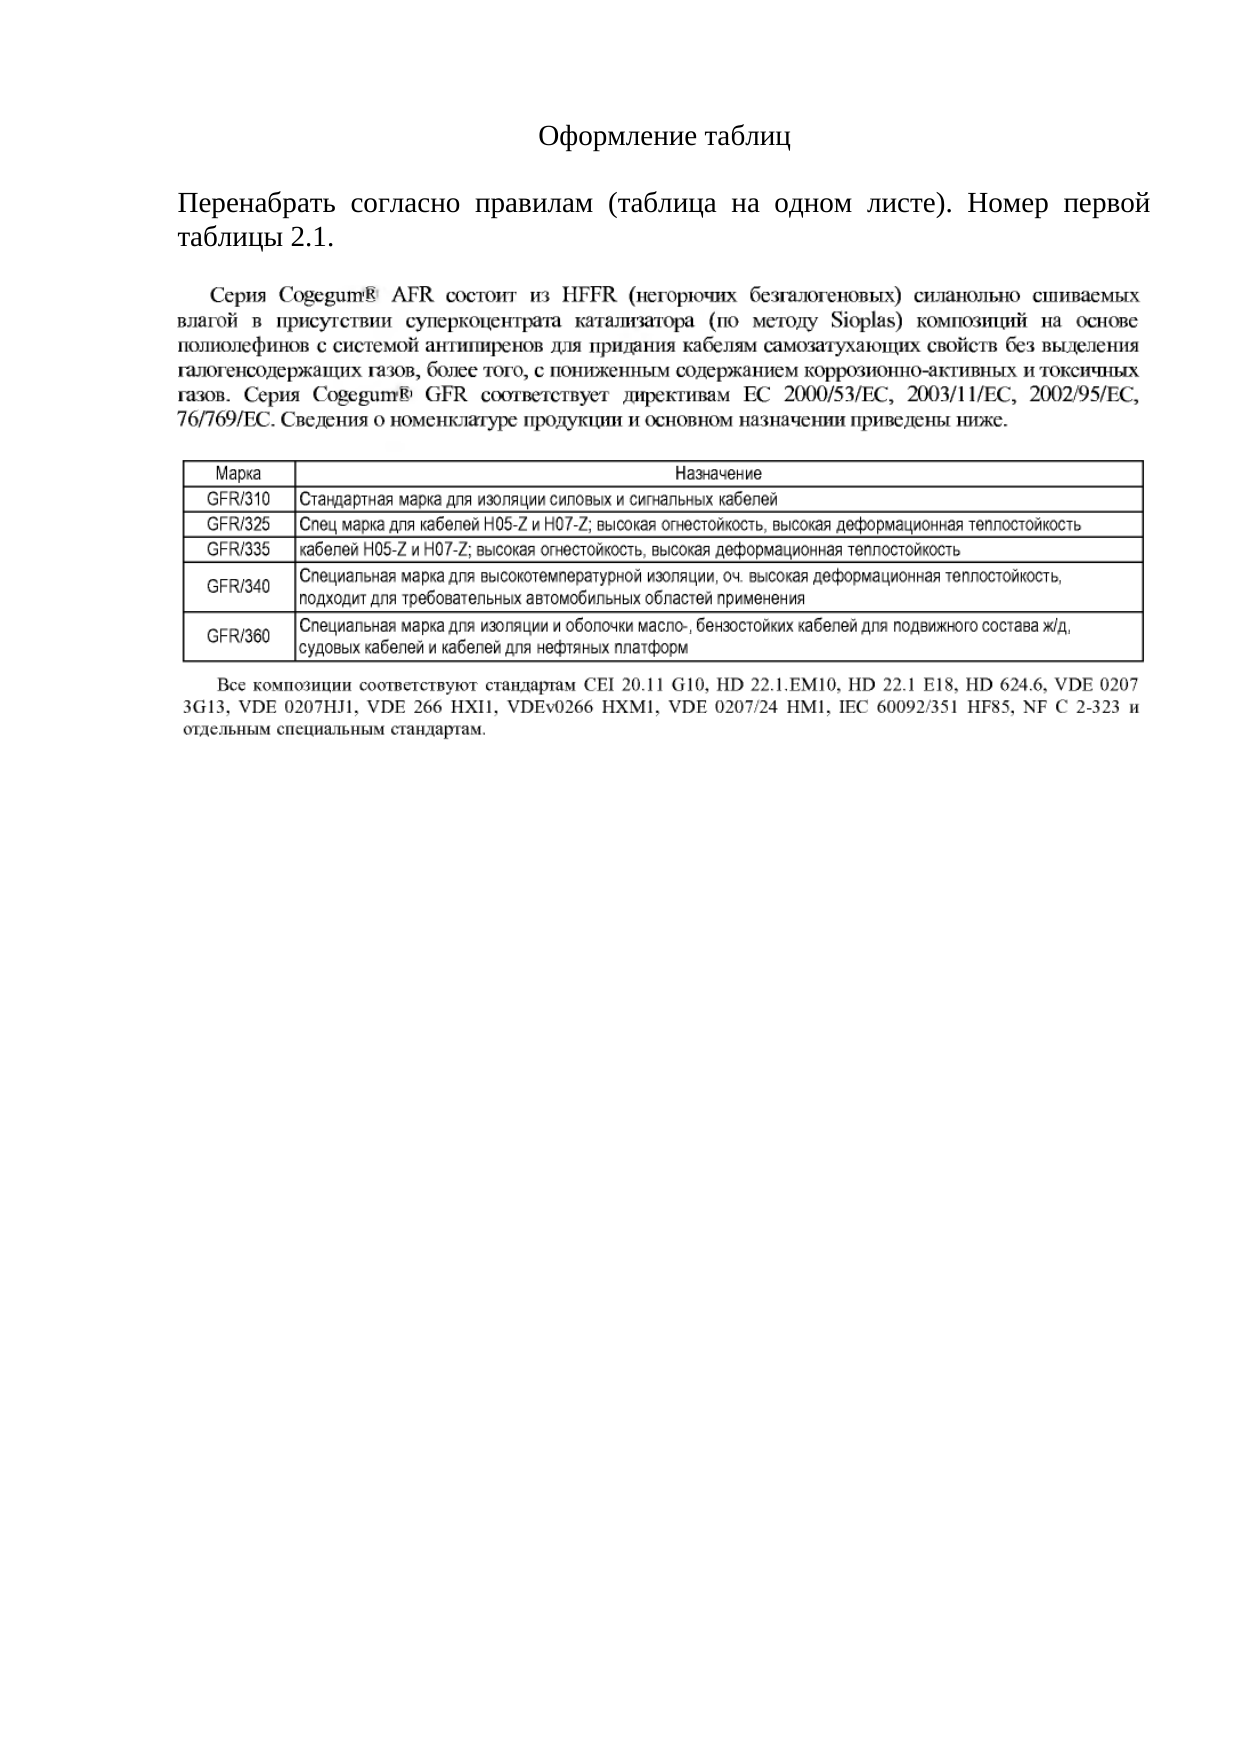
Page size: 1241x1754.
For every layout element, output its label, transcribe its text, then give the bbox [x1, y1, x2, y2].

text Оформление таблиц [177, 118, 1152, 152]
picture [177, 285, 1152, 753]
text Перенабрать согласно правилам (таблица на одном листе). Номер первой таблицы 2.1. [177, 185, 1152, 252]
